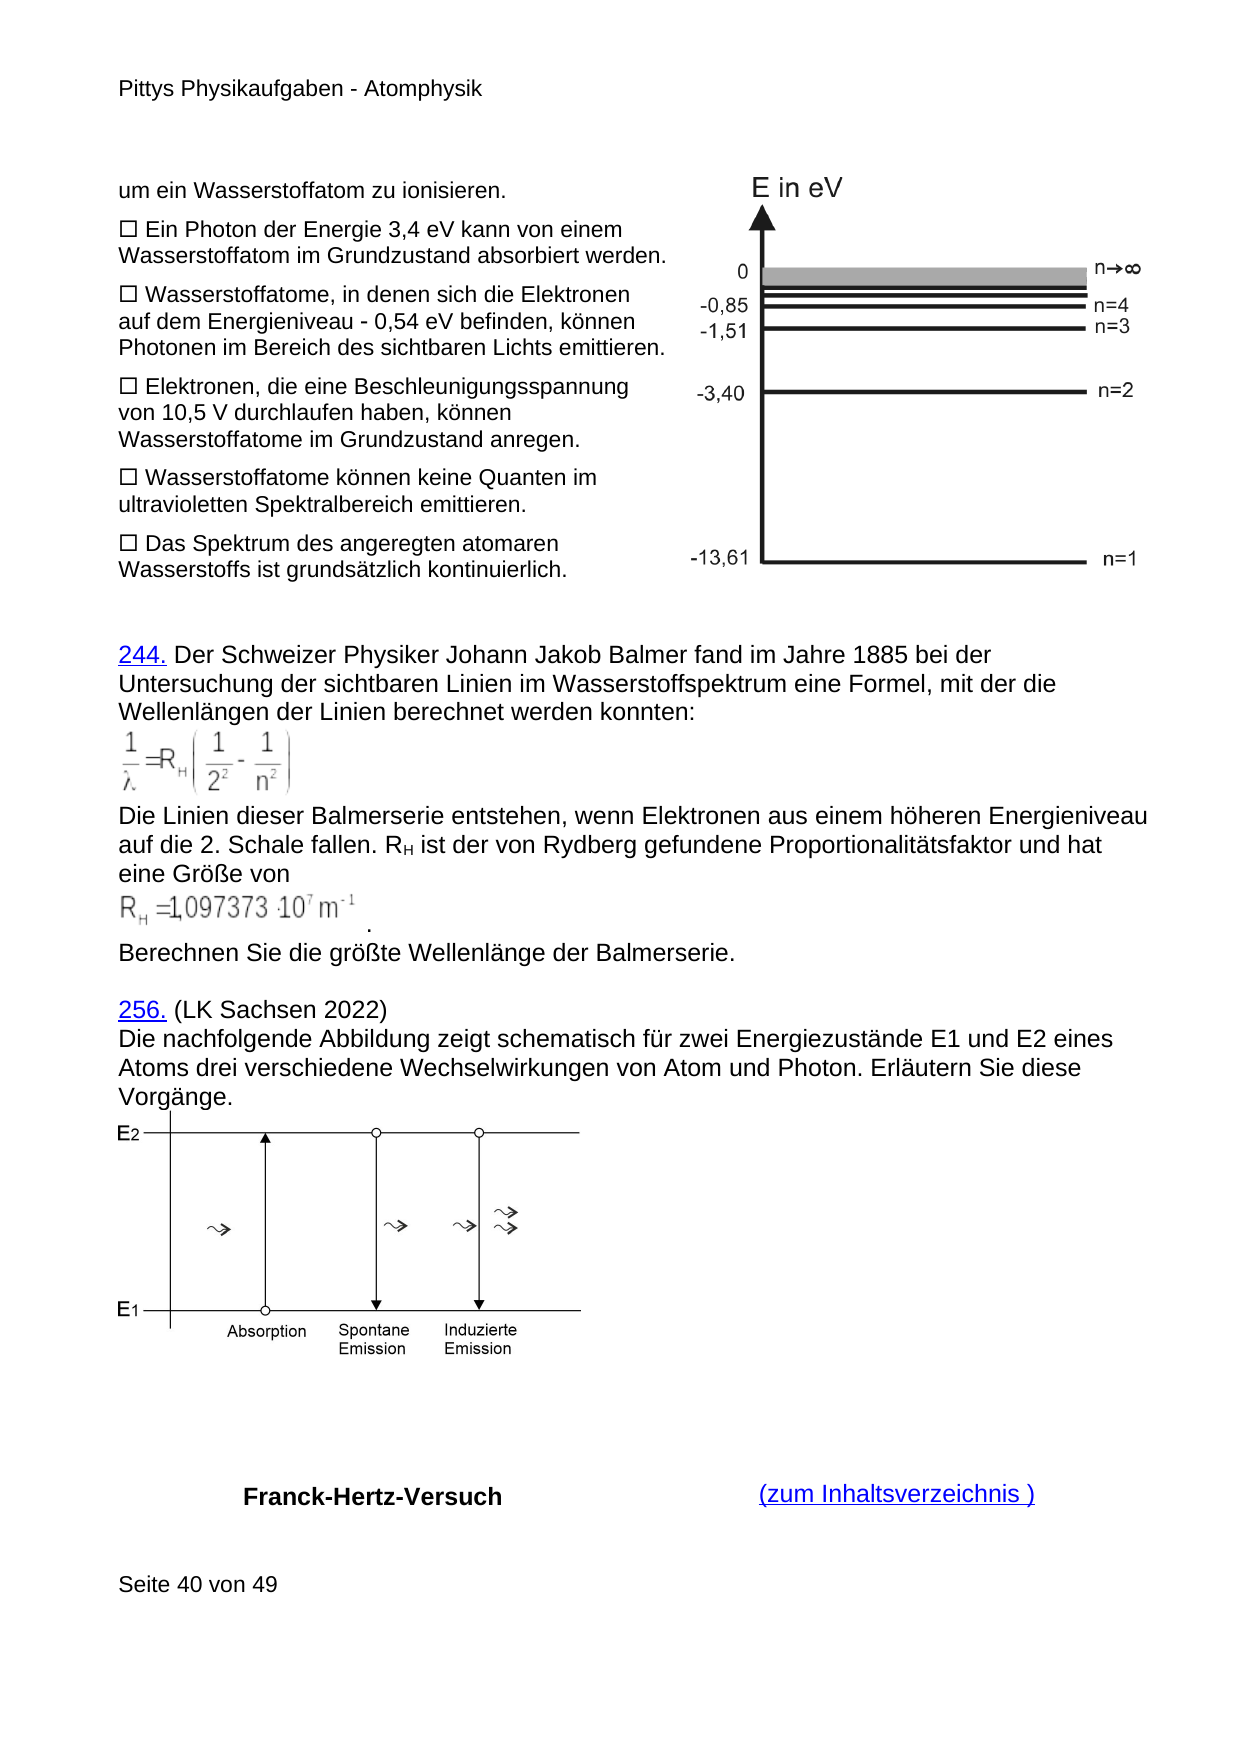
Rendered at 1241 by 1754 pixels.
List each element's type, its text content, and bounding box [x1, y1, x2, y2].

picture [118, 1110, 581, 1355]
text 256. (LK Sachsen 2022) [118, 995, 1152, 1024]
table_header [107, 177, 679, 611]
text Berechnen Sie die größte Wellenlänge der Balmerserie. [118, 938, 1152, 967]
text 244. Der Schweizer Physiker Johann Jakob Balmer fand im Jahre 1885 bei der Untersuchung der sichtbaren Linien im Wasserstoffspektrum eine Formel, mit der die Wellenlängen der Linien berechnet werden konnten: [118, 640, 1152, 726]
table_header (zum Inhaltsverzeichnis ) [635, 1469, 1159, 1517]
text Die nachfolgende Abbildung zeigt schematisch für zwei Energiezustände E1 und E2 eines Atoms drei verschiedene Wechselwirkungen von Atom und Photon. Erläutern Sie diese Vorgänge. [118, 1024, 1152, 1110]
text Die Linien dieser Balmerserie entstehen, wenn Elektronen aus einem höheren Energieniveau auf die 2. Schale fallen. RH ist der von Rydberg gefundene Proportionalitätsfaktor und hat eine Größe von [118, 801, 1152, 887]
picture [690, 177, 1141, 567]
text . [118, 887, 1152, 938]
table_header [679, 177, 1155, 611]
table_header Franck-Hertz-Versuch [111, 1469, 635, 1517]
